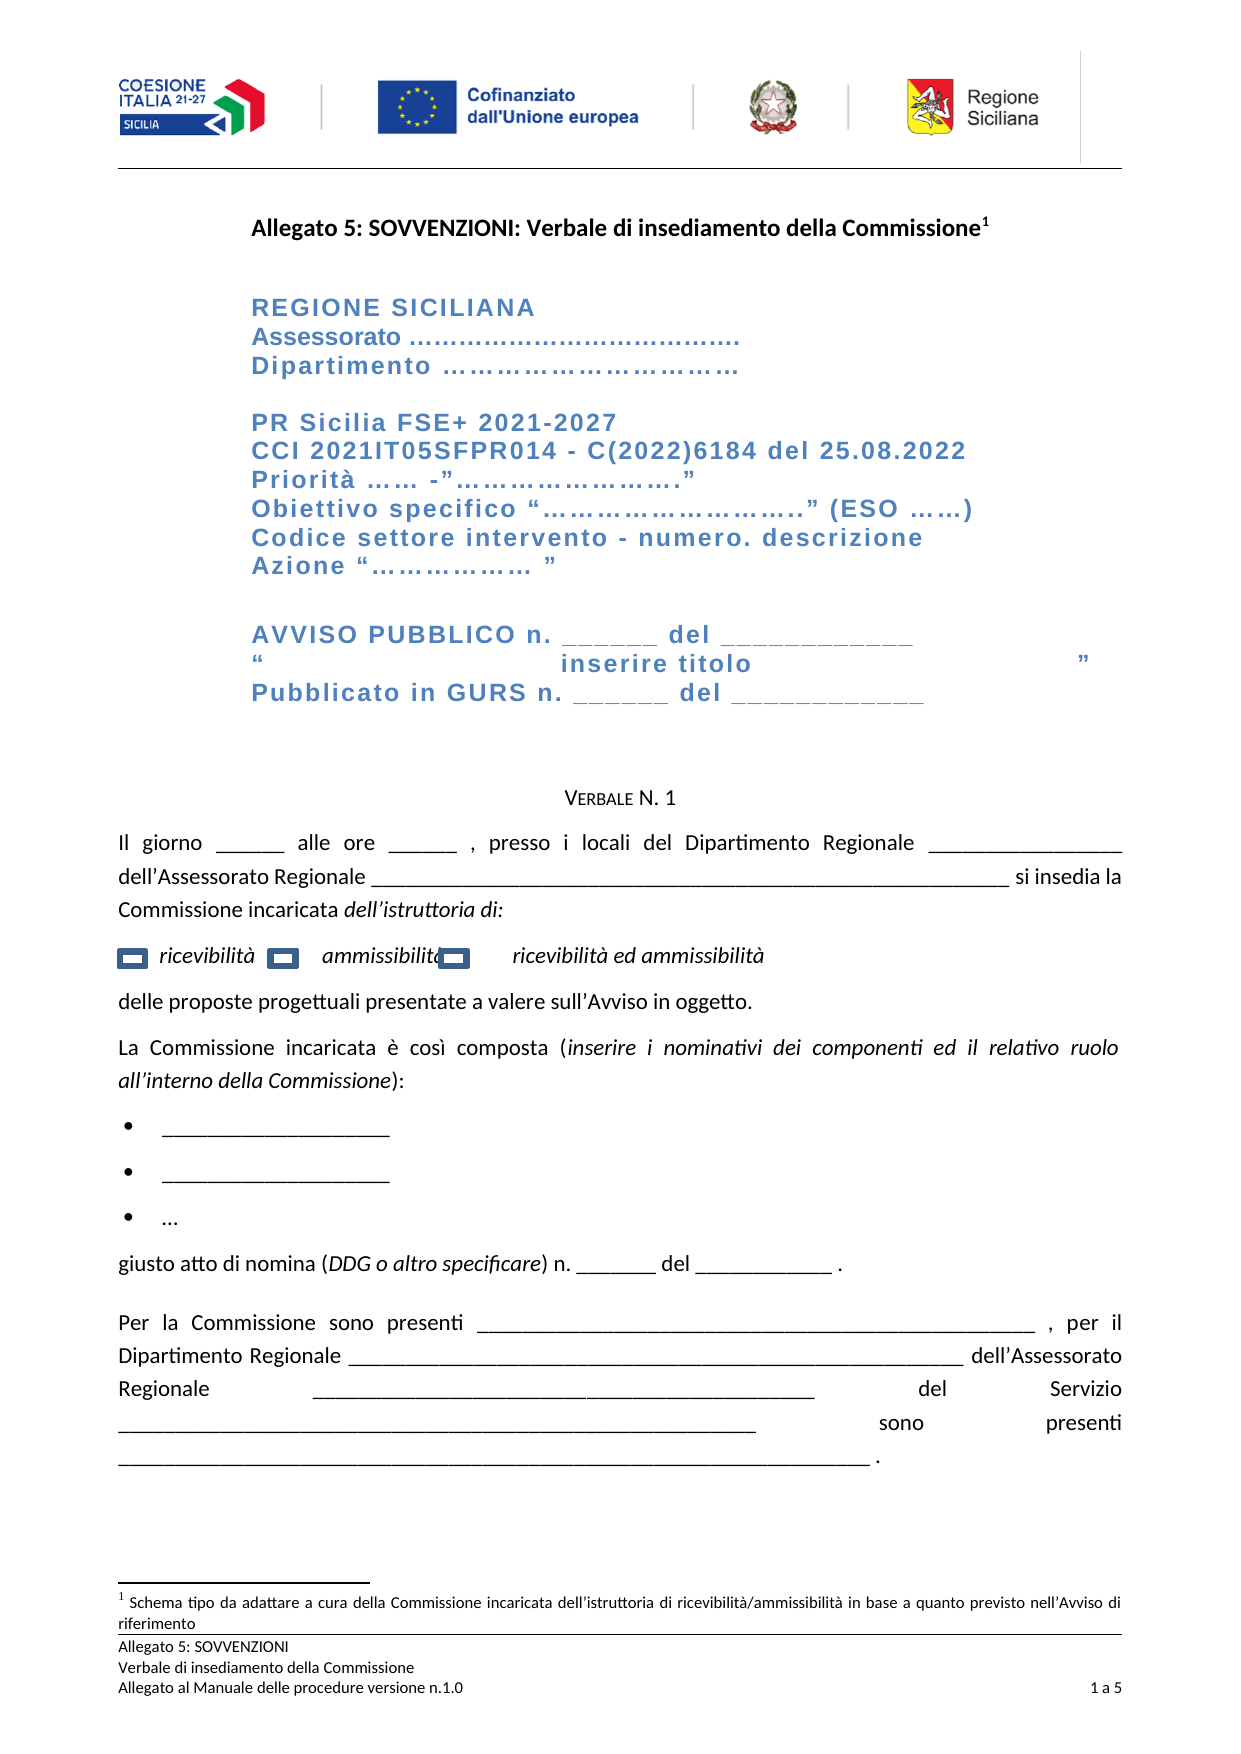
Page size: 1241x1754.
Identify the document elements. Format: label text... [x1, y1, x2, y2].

text ricevibilità ammissibilità ricevibilità ed ammissibilità [118, 936, 1122, 969]
text CCI 2021IT05SFPR014 - C(2022)6184 del 25.08.2022 [251, 436, 1122, 465]
picture [118, 51, 1083, 166]
text Verbale N. 1 [118, 783, 1122, 811]
text Obiettivo specifico “………………………..” (ESO ……) [251, 494, 1122, 522]
text Il giorno ______ alle ore ______ , presso i locali del Dipartimento Regionale _________________ dell’Assessorato Regionale ________________________________________________________ si insedia la Commissione incaricata dell’istruttoria di: [118, 823, 1122, 923]
text giusto atto di nomina (DDG o altro specificare) n. _______ del ____________ . [118, 1244, 1122, 1277]
list ____________________ [124, 1106, 1122, 1140]
list … [124, 1198, 1122, 1231]
text Allegato 5: SOVVENZIONI: Verbale di insediamento della Commissione [118, 212, 1122, 242]
text Dipartimento …………………………… [251, 351, 1122, 379]
text Pubblicato in GURS n. ______ del ____________ [251, 678, 1122, 707]
text PR Sicilia FSE+ 2021-2027 [251, 407, 1122, 436]
text delle proposte progettuali presentate a valere sull’Avviso in oggetto. [118, 981, 1122, 1015]
list ____________________ [124, 1152, 1122, 1186]
text Codice settore intervento - numero. descrizione [251, 522, 1122, 551]
text AVVISO PUBBLICO n. ______ del ____________ [251, 621, 1122, 649]
text Azione “……………… ” [251, 551, 1122, 580]
text Per la Commissione sono presenti _________________________________________________ , per il Dipartimento Regionale ______________________________________________________ dell’Assessorato Regionale ____________________________________________ del Servizio ________________________________________________________ sono presenti __________________________________________________________________ . [118, 1302, 1122, 1469]
text La Commissione incaricata è così composta (inserire i nominativi dei componenti ed il relativo ruolo all’interno della Commissione): [118, 1027, 1122, 1094]
text “ inserire titolo ” [251, 649, 1122, 678]
text Priorità …… -”…………………….” [251, 465, 1122, 494]
text Assessorato …………………………………. [251, 322, 1122, 351]
text REGIONE SICILIANA [251, 293, 1122, 322]
